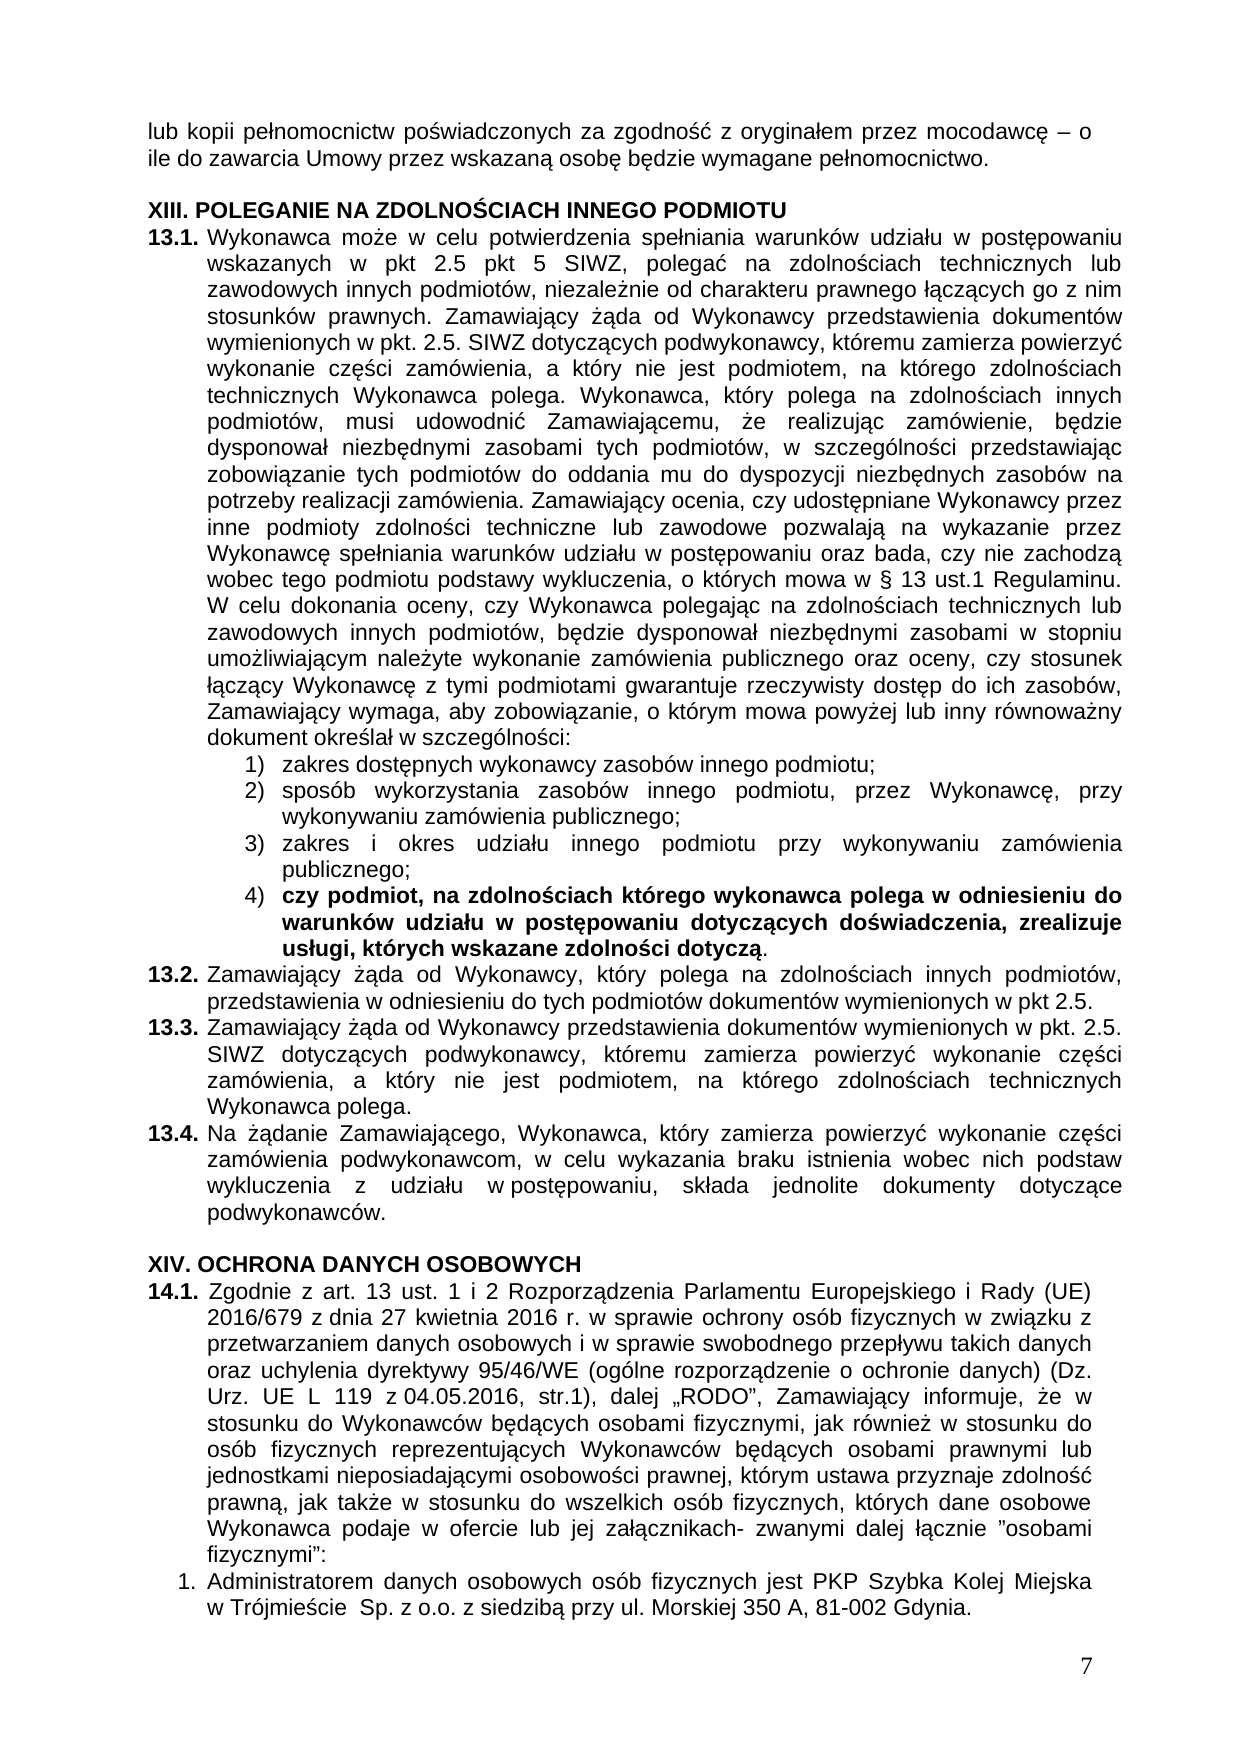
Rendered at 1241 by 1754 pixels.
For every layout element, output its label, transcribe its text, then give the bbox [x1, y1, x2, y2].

text XIV. OCHRONA DANYCH OSOBOWYCH [148, 1251, 1092, 1278]
list zakres i okres udziału innego podmiotu przy wykonywaniu zamówienia publicznego; [244, 830, 1123, 882]
text 14.1. Zgodnie z art. 13 ust. 1 i 2 Rozporządzenia Parlamentu Europejskiego i Rady (UE) 2016/679 z dnia 27 kwietnia 2016 r. w sprawie ochrony osób fizycznych w związku z przetwarzaniem danych osobowych i w sprawie swobodnego przepływu takich danych oraz uchylenia dyrektywy 95/46/WE (ogólne rozporządzenie o ochronie danych) (Dz. Urz. UE L 119 z 04.05.2016, str.1), dalej „RODO”, Zamawiający informuje, że w stosunku do Wykonawców będących osobami fizycznymi, jak również w stosunku do osób fizycznych reprezentujących Wykonawców będących osobami prawnymi lub jednostkami nieposiadającymi osobowości prawnej, którym ustawa przyznaje zdolność prawną, jak także w stosunku do wszelkich osób fizycznych, których dane osobowe Wykonawca podaje w ofercie lub jej załącznikach- zwanymi dalej łącznie ”osobami fizycznymi”: [148, 1278, 1092, 1568]
list Zamawiający żąda od Wykonawcy, który polega na zdolnościach innych podmiotów, przedstawienia w odniesieniu do tych podmiotów dokumentów wymienionych w pkt 2.5. [148, 961, 1123, 1014]
list Na żądanie Zamawiającego, Wykonawca, który zamierza powierzyć wykonanie części zamówienia podwykonawcom, w celu wykazania braku istnienia wobec nich podstaw wykluczenia z udziału w postępowaniu, składa jednolite dokumenty dotyczące podwykonawców. [148, 1119, 1123, 1225]
list sposób wykorzystania zasobów innego podmiotu, przez Wykonawcę, przy wykonywaniu zamówienia publicznego; [244, 777, 1123, 830]
text XIII. POLEGANIE NA ZDOLNOŚCIACH INNEGO PODMIOTU [148, 197, 1092, 223]
list Administratorem danych osobowych osób fizycznych jest PKP Szybka Kolej Miejska w Trójmieście Sp. z o.o. z siedzibą przy ul. Morskiej , 81-002 Gdynia. [177, 1568, 1092, 1620]
list Wykonawca może w celu potwierdzenia spełniania warunków udziału w postępowaniu wskazanych w pkt 2.5 pkt 5 SIWZ, polegać na zdolnościach technicznych lub zawodowych innych podmiotów, niezależnie od charakteru prawnego łączących go z nim stosunków prawnych. Zamawiający żąda od Wykonawcy przedstawienia dokumentów wymienionych w pkt. 2.5. SIWZ dotyczących podwykonawcy, któremu zamierza powierzyć wykonanie części zamówienia, a który nie jest podmiotem, na którego zdolnościach technicznych Wykonawca polega. Wykonawca, który polega na zdolnościach innych podmiotów, musi udowodnić Zamawiającemu, że realizując zamówienie, będzie dysponował niezbędnymi zasobami tych podmiotów, w szczególności przedstawiając zobowiązanie tych podmiotów do oddania mu do dyspozycji niezbędnych zasobów na potrzeby realizacji zamówienia. Zamawiający ocenia, czy udostępniane Wykonawcy przez inne podmioty zdolności techniczne lub zawodowe pozwalają na wykazanie przez Wykonawcę spełniania warunków udziału w postępowaniu oraz bada, czy nie zachodzą wobec tego podmiotu podstawy wykluczenia, o których mowa w § 13 ust.1 Regulaminu. W celu dokonania oceny, czy Wykonawca polegając na zdolnościach technicznych lub zawodowych innych podmiotów, będzie dysponował niezbędnymi zasobami w stopniu umożliwiającym należyte wykonanie zamówienia publicznego oraz oceny, czy stosunek łączący Wykonawcę z tymi podmiotami gwarantuje rzeczywisty dostęp do ich zasobów, Zamawiający wymaga, aby zobowiązanie, o którym mowa powyżej lub inny równoważny dokument określał w szczególności: [148, 223, 1123, 751]
list Zamawiający żąda od Wykonawcy przedstawienia dokumentów wymienionych w pkt. 2.5. SIWZ dotyczących podwykonawcy, któremu zamierza powierzyć wykonanie części zamówienia, a który nie jest podmiotem, na którego zdolnościach technicznych Wykonawca polega. [148, 1014, 1123, 1119]
list zakres dostępnych wykonawcy zasobów innego podmiotu; [244, 751, 1123, 777]
list czy podmiot, na zdolnościach którego wykonawca polega w odniesieniu do warunków udziału w postępowaniu dotyczących doświadczenia, zrealizuje usługi, których wskazane zdolności dotyczą. [244, 882, 1123, 961]
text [148, 118, 1092, 171]
